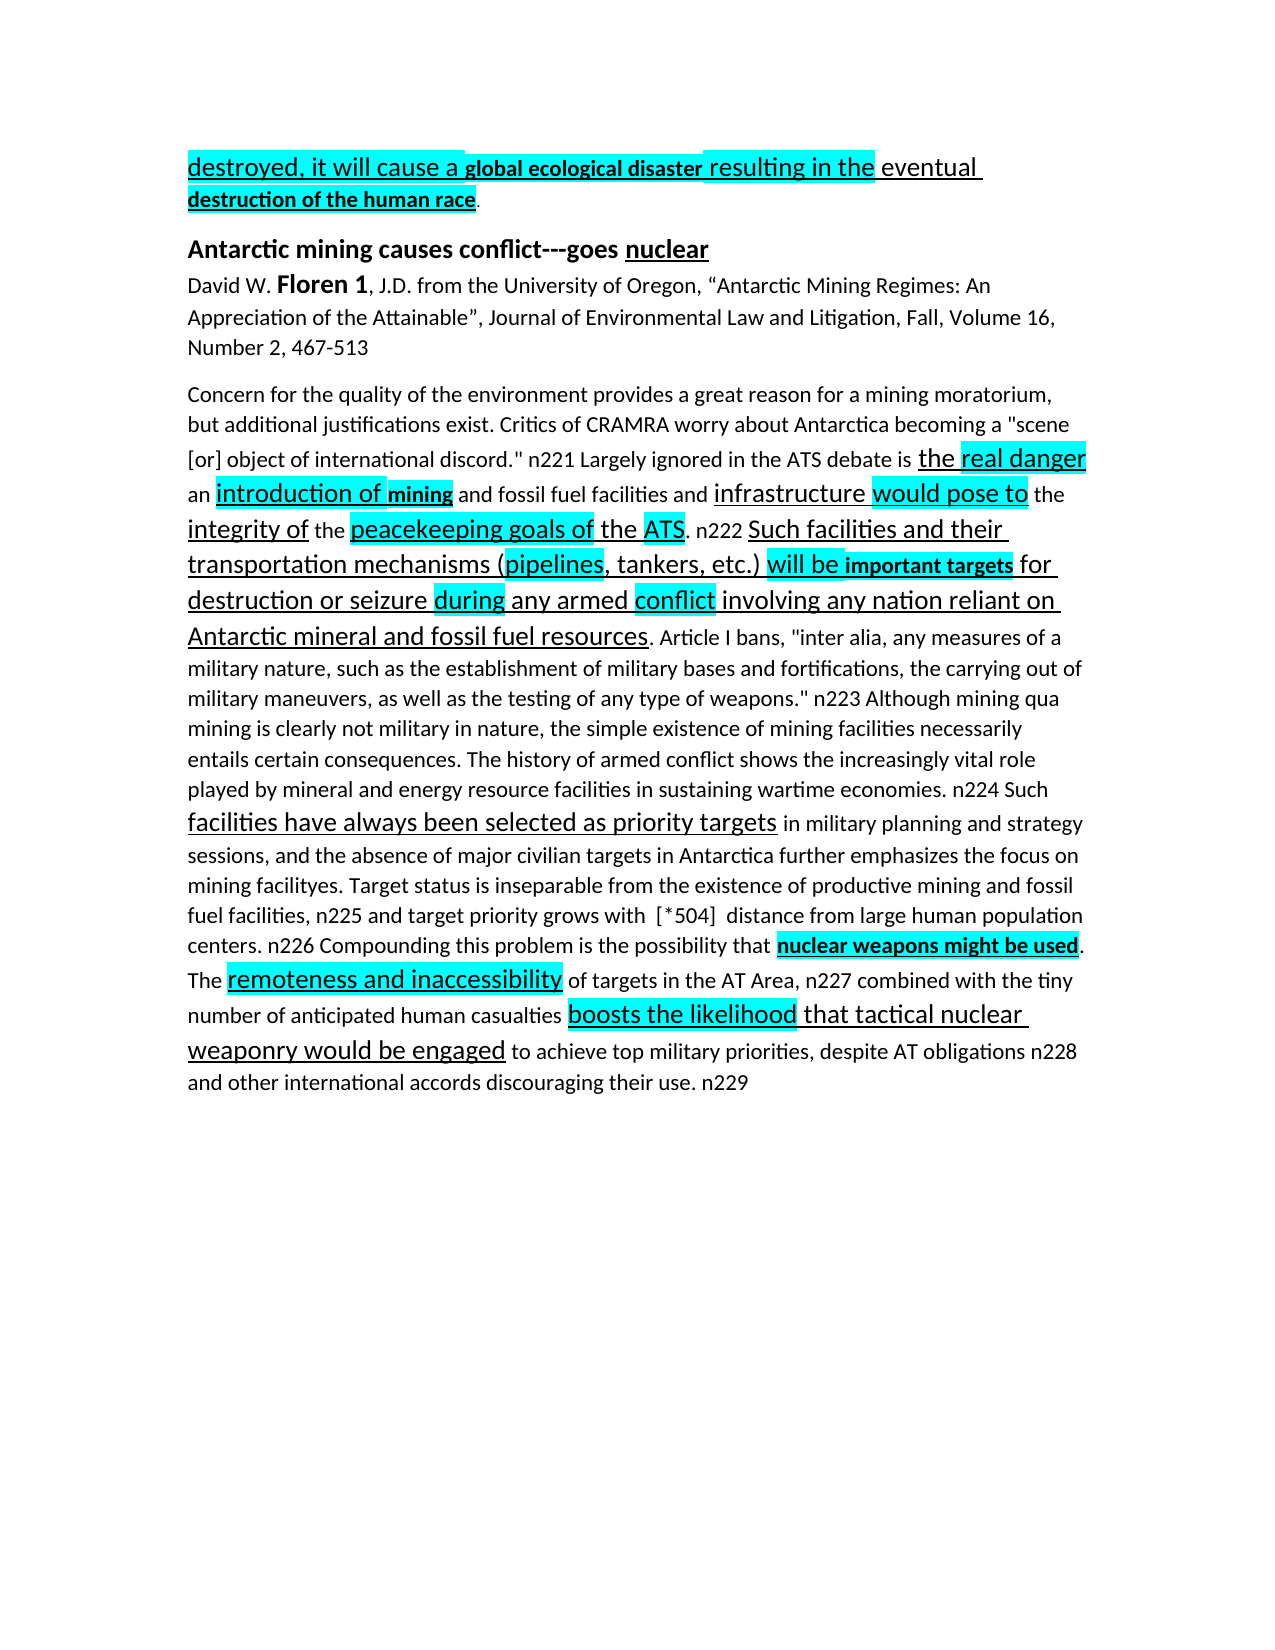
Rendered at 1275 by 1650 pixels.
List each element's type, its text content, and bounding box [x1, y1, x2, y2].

text Concern for the quality of the environment provides a great reason for a mining moratorium, but additional justifications exist. Critics of CRAMRA worry about Antarctica becoming a "scene [or] object of international discord." n221 Largely ignored in the ATS debate is the real danger an introduction of mining and fossil fuel facilities and infrastructure would pose to the integrity of the peacekeeping goals of the ATS. n222 Such facilities and their transportation mechanisms (pipelines, tankers, etc.) will be important targets for destruction or seizure during any armed conflict involving any nation reliant on Antarctic mineral and fossil fuel resources. Article I bans, "inter alia, any measures of a military nature, such as the establishment of military bases and fortifications, the carrying out of military maneuvers, as well as the testing of any type of weapons." n223 Although mining qua mining is clearly not military in nature, the simple existence of mining facilities necessarily entails certain consequences. The history of armed conflict shows the increasingly vital role played by mineral and energy resource facilities in sustaining wartime economies. n224 Such facilities have always been selected as priority targets in military planning and strategy sessions, and the absence of major civilian targets in Antarctica further emphasizes the focus on mining facilityes. Target status is inseparable from the existence of productive mining and fossil fuel facilities, n225 and target priority grows with [*504] distance from large human population centers. n226 Compounding this problem is the possibility that nuclear weapons might be used. The remoteness and inaccessibility of targets in the AT Area, n227 combined with the tiny number of anticipated human casualties boosts the likelihood that tactical nuclear weaponry would be engaged to achieve top military priorities, despite AT obligations n228 and other international accords discouraging their use. n229 [187, 380, 1087, 1097]
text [187, 150, 1087, 213]
text David W. Floren 1, J.D. from the University of Oregon, “Antarctic Mining Regimes: An Appreciation of the Attainable”, Journal of Environmental Law and Litigation, Fall, Volume 16, Number 2, 467-513 [187, 268, 1087, 361]
subtitle Antarctic mining causes conflict---goes nuclear [187, 232, 1087, 265]
